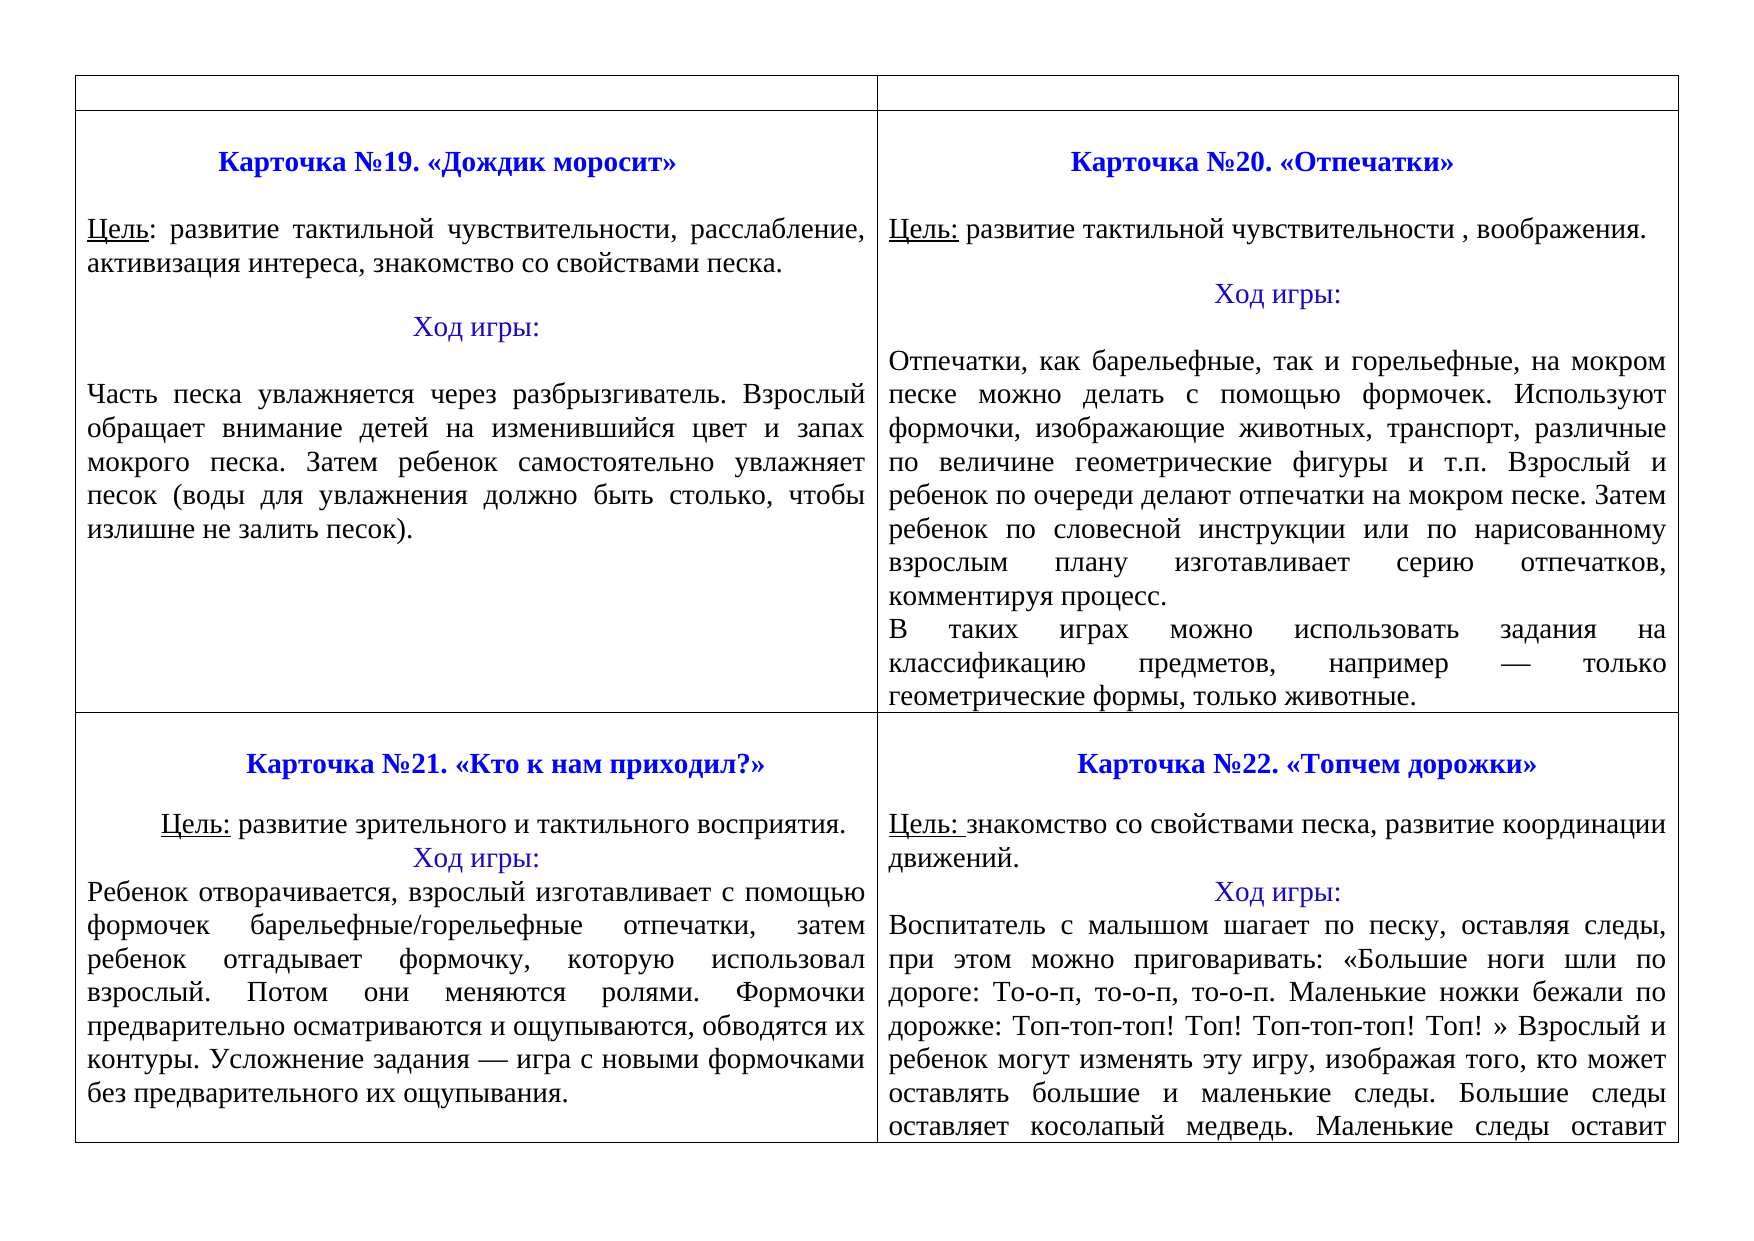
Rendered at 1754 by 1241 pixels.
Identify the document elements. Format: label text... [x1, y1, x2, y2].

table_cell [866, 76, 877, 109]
table_cell Карточка №19. «Дождик моросит» Цель: развитие тактильной чувствительности, расслабление, активизация интереса, знакомство со свойствами песка. Ход игры: Часть песка увлажняется через разбрызгиватель. Взрослый обращает внимание детей на изменившийся цвет и запах мокрого песка. Затем ребенок самостоятельно увлажняет песок (воды для увлажнения должно быть столько, чтобы излишне не залить песок). [76, 111, 877, 712]
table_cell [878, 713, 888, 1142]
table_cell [878, 76, 1678, 109]
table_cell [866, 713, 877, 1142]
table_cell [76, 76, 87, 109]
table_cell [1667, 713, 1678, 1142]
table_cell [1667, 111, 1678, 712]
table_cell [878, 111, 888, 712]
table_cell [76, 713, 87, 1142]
